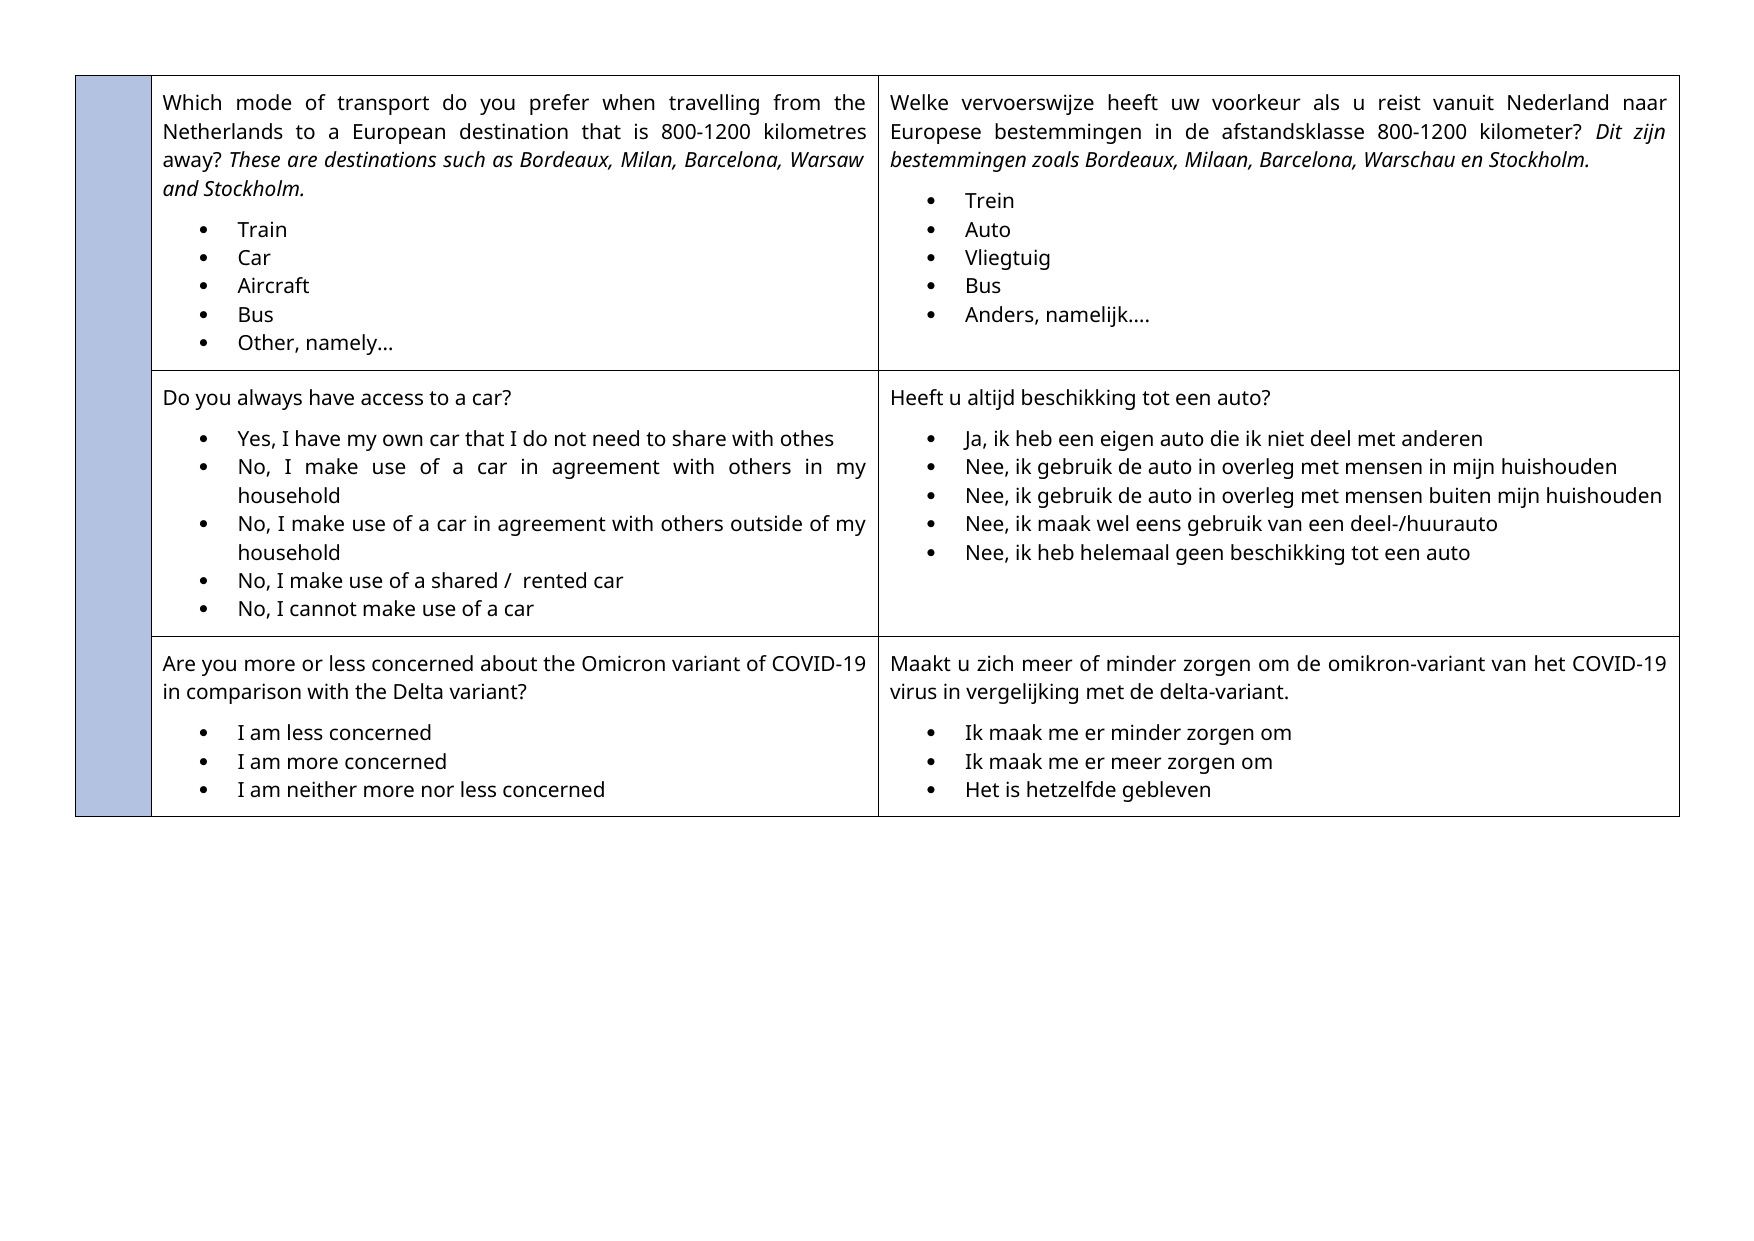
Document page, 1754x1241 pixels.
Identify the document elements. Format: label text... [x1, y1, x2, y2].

table_cell Do you always have access to a car? Yes, I have my own car that I do not need to share with othes No, I make use of a car in agreement with others in my household No, I make use of a car in agreement with others outside of my household No, I make use of a shared / rented car No, I cannot make use of a car [152, 371, 878, 636]
table_cell Which mode of transport do you prefer when travelling from the Netherlands to a European destination that is 800-1200 kilometres away? These are destinations such as Bordeaux, Milan, Barcelona, Warsaw and Stockholm. Train Car Aircraft Bus Other, namely… [152, 76, 878, 369]
table_cell Heeft u altijd beschikking tot een auto? Ja, ik heb een eigen auto die ik niet deel met anderen Nee, ik gebruik de auto in overleg met mensen in mijn huishouden Nee, ik gebruik de auto in overleg met mensen buiten mijn huishouden Nee, ik maak wel eens gebruik van een deel-/huurauto Nee, ik heb helemaal geen beschikking tot een auto [879, 371, 1679, 636]
table_cell Welke vervoerswijze heeft uw voorkeur als u reist vanuit Nederland naar Europese bestemmingen in de afstandsklasse 800-1200 kilometer? Dit zijn bestemmingen zoals Bordeaux, Milaan, Barcelona, Warschau en Stockholm. Trein Auto Vliegtuig Bus Anders, namelijk…. [879, 76, 1679, 369]
table_cell Maakt u zich meer of minder zorgen om de omikron-variant van het COVID-19 virus in vergelijking met de delta-variant. Ik maak me er minder zorgen om Ik maak me er meer zorgen om Het is hetzelfde gebleven [879, 637, 1679, 816]
table_cell Are you more or less concerned about the Omicron variant of COVID-19 in comparison with the Delta variant? I am less concerned I am more concerned I am neither more nor less concerned [152, 637, 878, 816]
